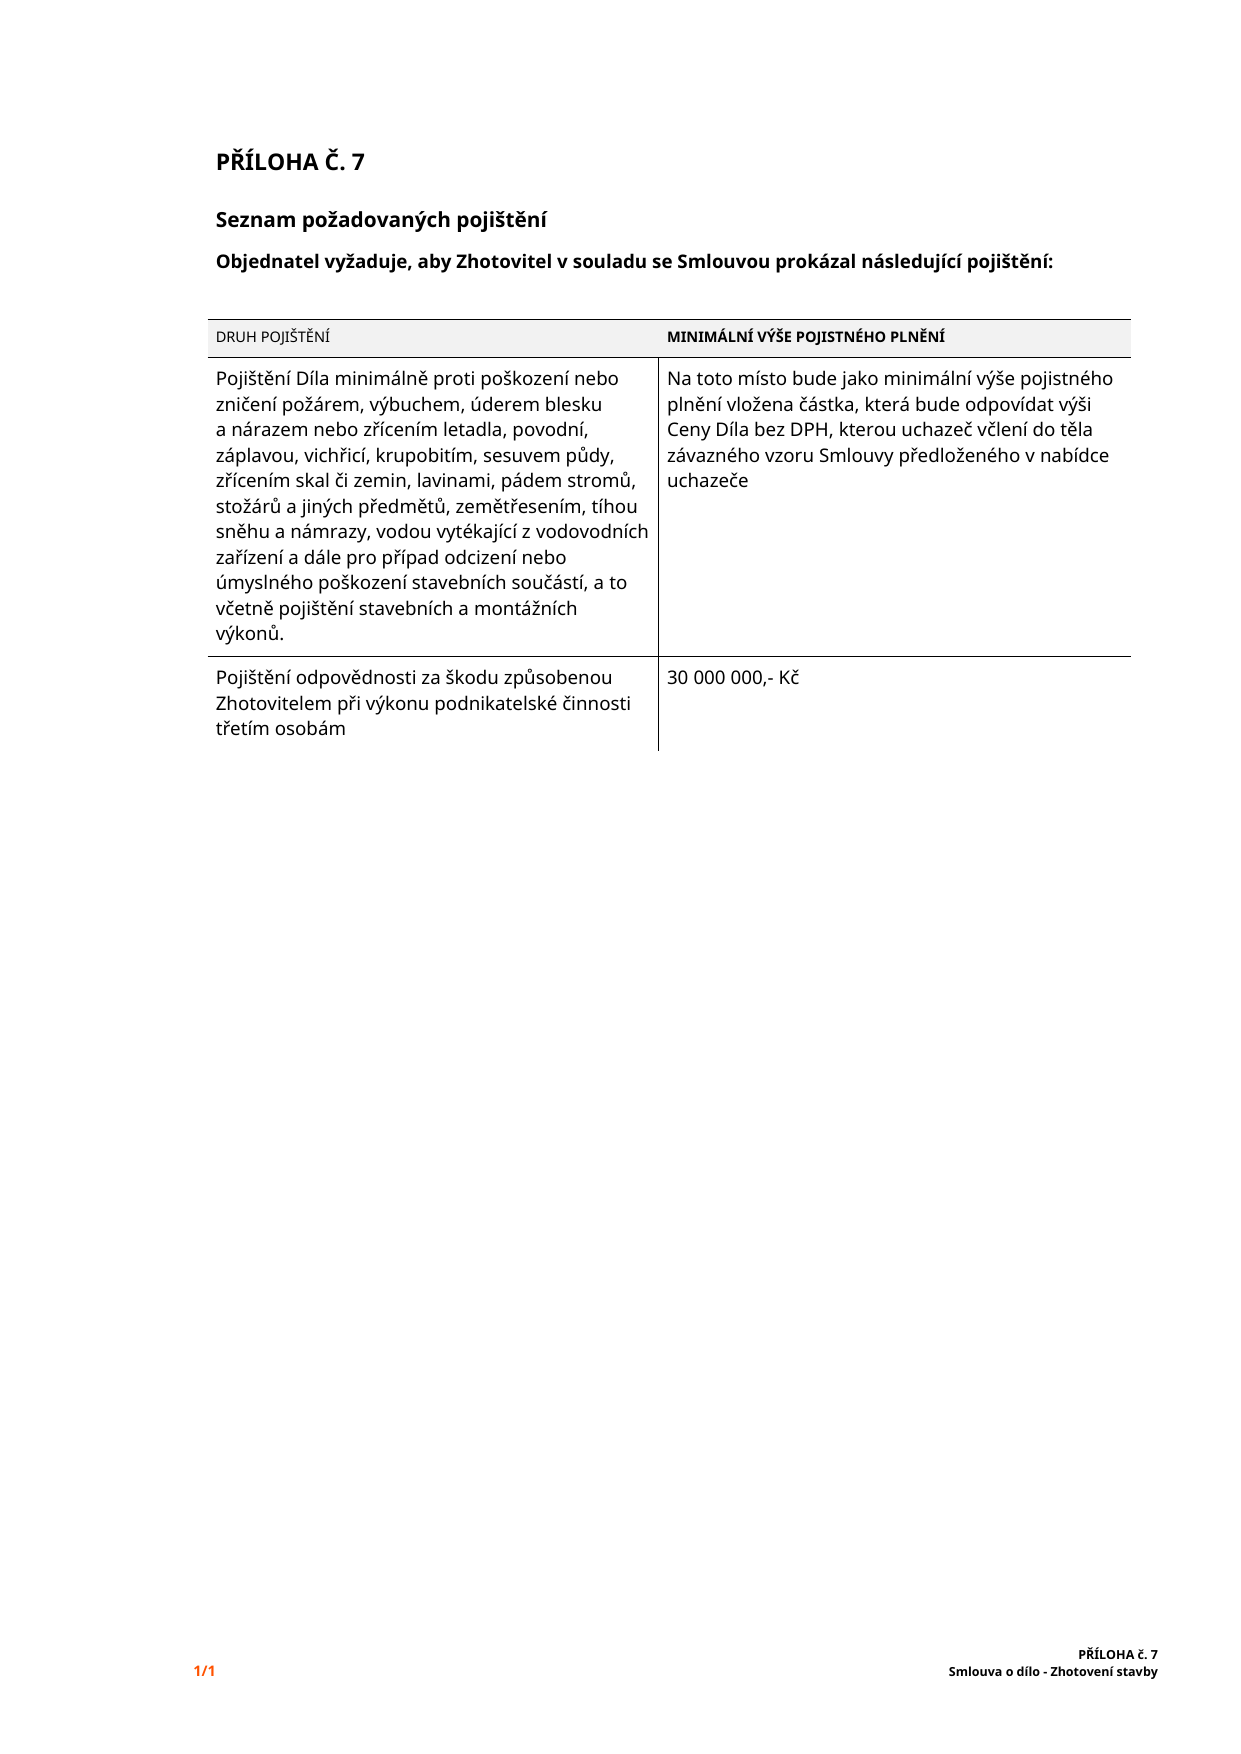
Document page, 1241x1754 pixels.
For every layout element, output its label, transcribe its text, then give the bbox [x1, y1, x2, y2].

table_header MINIMÁLNÍ VÝŠE POJISTNÉHO PLNĚNÍ [659, 320, 1131, 357]
text Objednatel vyžaduje, aby Zhotovitel v souladu se Smlouvou prokázal následující pojištění: [216, 249, 1122, 274]
text Příloha č. 7 [216, 146, 1122, 177]
table_header DRUH POJIŠTĚNÍ [208, 320, 659, 357]
table_cell 30 000 000,- Kč [659, 657, 1131, 751]
table_cell Na toto místo bude jako minimální výše pojistného plnění vložena částka, která bude odpovídat výši Ceny Díla bez DPH, kterou uchazeč včlení do těla závazného vzoru Smlouvy předloženého v nabídce uchazeče [659, 358, 1131, 656]
table_cell Pojištění Díla minimálně proti poškození nebo zničení požárem, výbuchem, úderem blesku a nárazem nebo zřícením letadla, povodní, záplavou, vichřicí, krupobitím, sesuvem půdy, zřícením skal či zemin, lavinami, pádem stromů, stožárů a jiných předmětů, zemětřesením, tíhou sněhu a námrazy, vodou vytékající z vodovodních zařízení a dále pro případ odcizení nebo úmyslného poškození stavebních součástí, a to včetně pojištění stavebních a montážních výkonů. [208, 358, 658, 656]
table_cell Pojištění odpovědnosti za škodu způsobenou Zhotovitelem při výkonu podnikatelské činnosti třetím osobám [208, 657, 658, 751]
text Seznam požadovaných pojištění [216, 205, 1122, 233]
